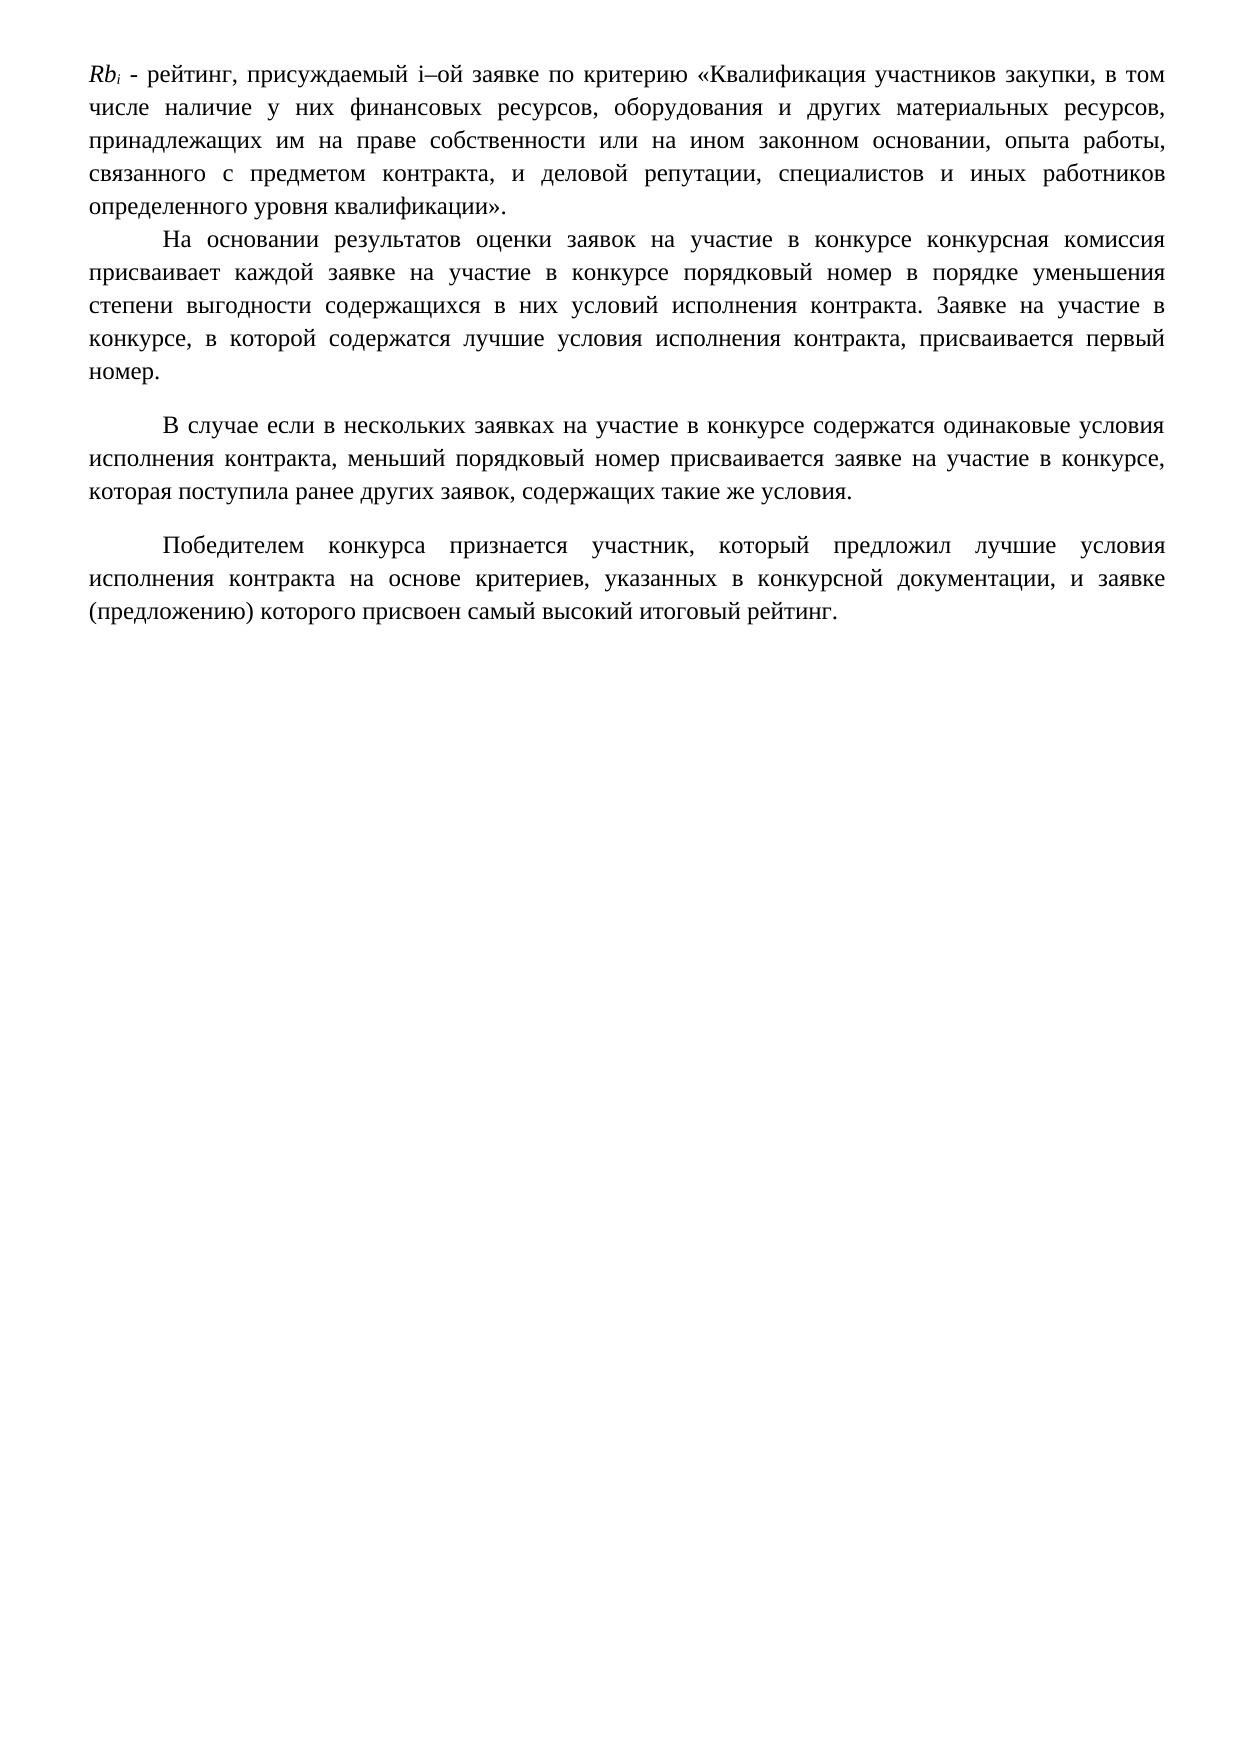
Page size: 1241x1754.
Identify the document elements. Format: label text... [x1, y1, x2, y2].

text Rbi - рейтинг, присуждаемый i–ой заявке по критерию «Квалификация участников закупки, в том числе наличие у них финансовых ресурсов, оборудования и других материальных ресурсов, принадлежащих им на праве собственности или на ином законном основании, опыта работы, связанного с предметом контракта, и деловой репутации, специалистов и иных работников определенного уровня квалификации». [89, 59, 1166, 220]
text В случае если в нескольких заявках на участие в конкурсе содержатся одинаковые условия исполнения контракта, меньший порядковый номер присваивается заявке на участие в конкурсе, которая поступила ранее других заявок, содержащих такие же условия. [89, 410, 1166, 505]
text Победителем конкурса признается участник, который предложил лучшие условия исполнения контракта на основе критериев, указанных в конкурсной документации, и заявке (предложению) которого присвоен самый высокий итоговый рейтинг. [89, 530, 1166, 625]
text На основании результатов оценки заявок на участие в конкурсе конкурсная комиссия присваивает каждой заявке на участие в конкурсе порядковый номер в порядке уменьшения степени выгодности содержащихся в них условий исполнения контракта. Заявке на участие в конкурсе, в которой содержатся лучшие условия исполнения контракта, присваивается первый номер. [89, 224, 1166, 385]
